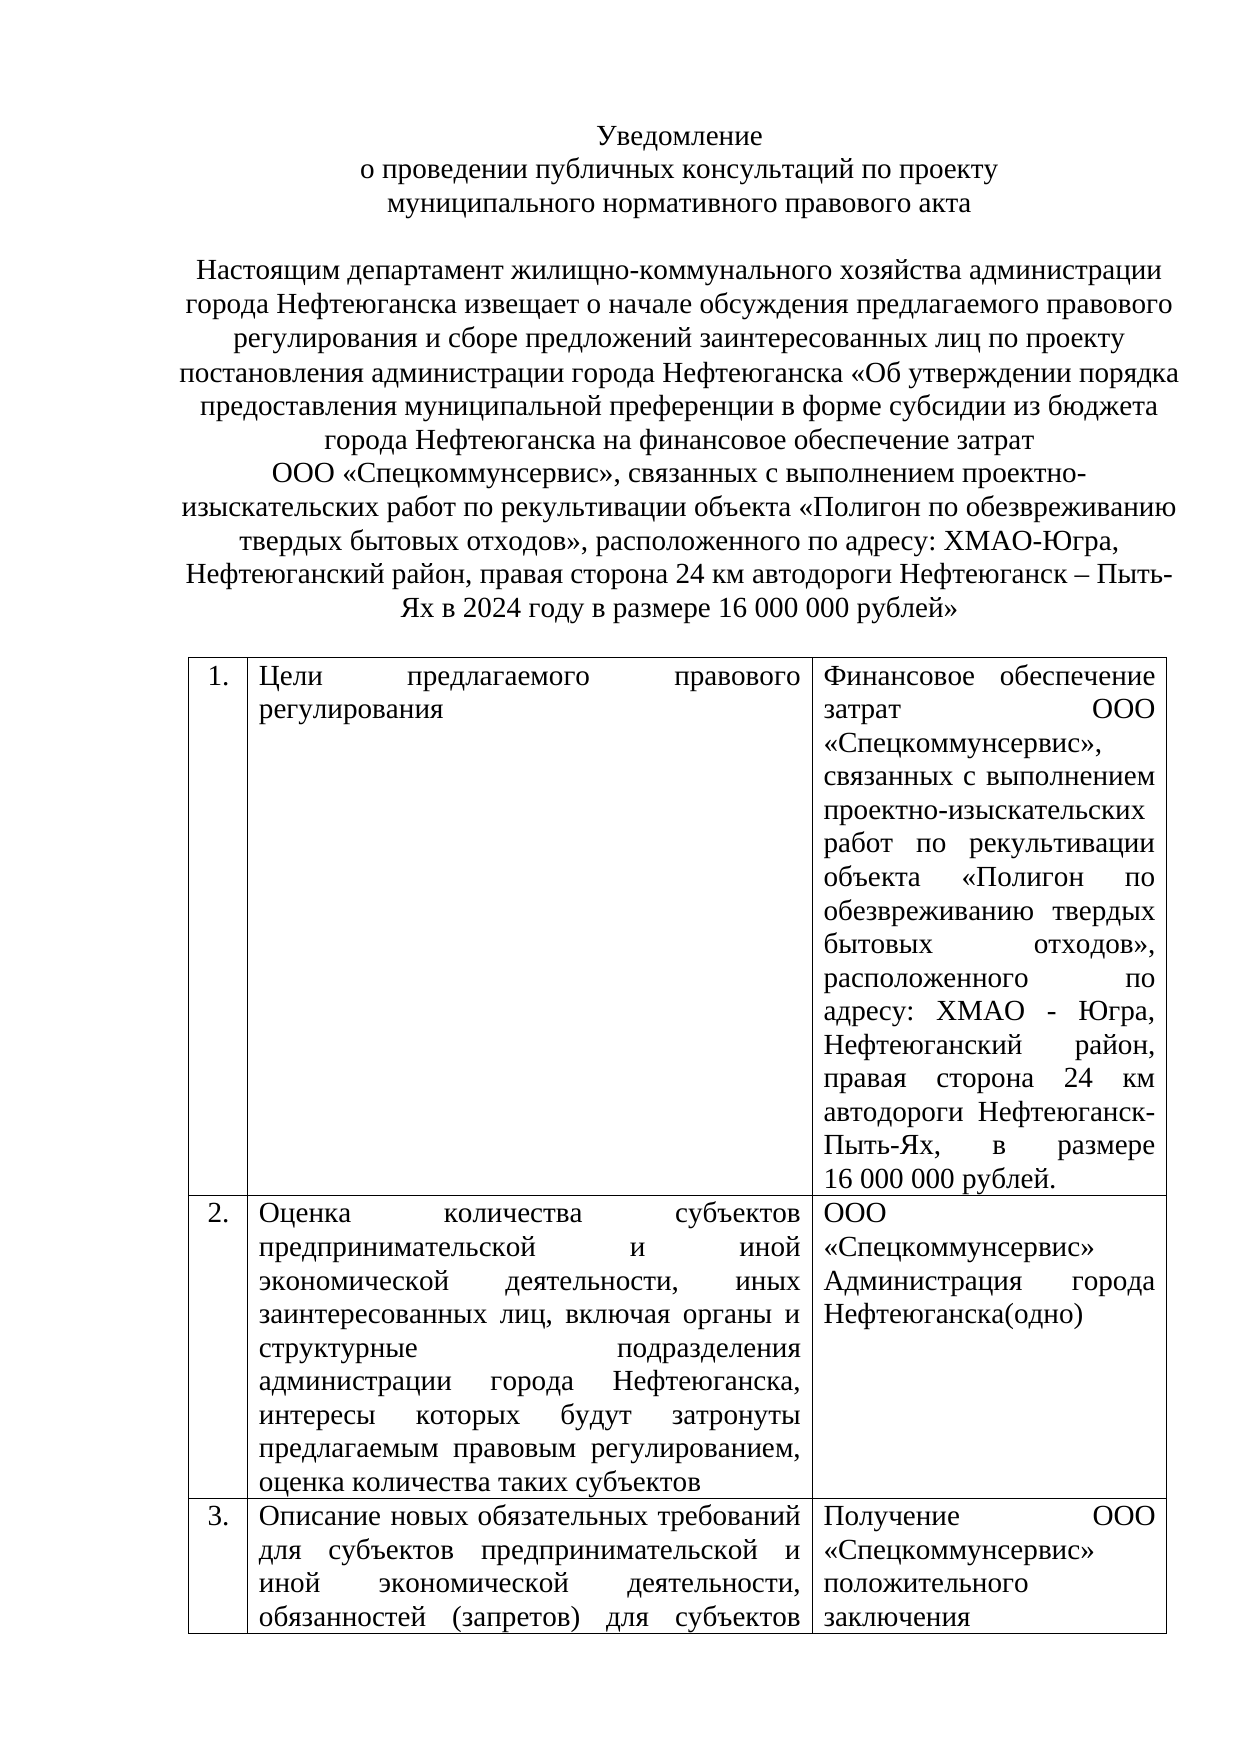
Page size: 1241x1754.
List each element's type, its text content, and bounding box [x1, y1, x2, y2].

table_cell 2. [189, 1196, 247, 1497]
table_header Цели предлагаемого правового регулирования [248, 658, 812, 1194]
text Уведомление [177, 118, 1181, 152]
text Настоящим департамент жилищно-коммунального хозяйства администрации города Нефтеюганска извещает о начале обсуждения предлагаемого правового регулирования и сборе предложений заинтересованных лиц по проекту постановления администрации города Нефтеюганска «Об утверждении порядка [177, 252, 1181, 388]
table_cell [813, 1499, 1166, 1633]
text муниципального нормативного правового акта [177, 185, 1181, 219]
text предоставления муниципальной преференции в форме субсидии из бюджета города Нефтеюганска на финансовое обеспечение затрат [177, 388, 1181, 456]
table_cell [248, 1499, 812, 1633]
table_cell ООО «Спецкоммунсервис» Администрация города Нефтеюганска(одно) [813, 1196, 1166, 1497]
table_header 1. [189, 658, 247, 1194]
table_header Финансовое обеспечение затрат ООО «Спецкоммунсервис», связанных с выполнением проектно-изыскательских работ по рекультивации объекта «Полигон по обезвреживанию твердых бытовых отходов», расположенного по адресу: ХМАО - Югра, Нефтеюганский район, правая сторона 24 км автодороги Нефтеюганск-Пыть-Ях, в размере 16 000 000 рублей. [813, 658, 1166, 1194]
text ООО «Спецкоммунсервис», связанных с выполнением проектно-изыскательских работ по рекультивации объекта «Полигон по обезвреживанию твердых бытовых отходов», расположенного по адресу: ХМАО-Югра, Нефтеюганский район, правая сторона 24 км автодороги Нефтеюганск – Пыть-Ях в 2024 году в размере 16 000 000 рублей» [177, 456, 1181, 623]
table_cell Оценка количества субъектов предпринимательской и иной экономической деятельности, иных заинтересованных лиц, включая органы и структурные подразделения администрации города Нефтеюганска, интересы которых будут затронуты предлагаемым правовым регулированием, оценка количества таких субъектов [248, 1196, 812, 1497]
text о проведении публичных консультаций по проекту [177, 152, 1181, 185]
table_cell 3. [189, 1499, 247, 1633]
